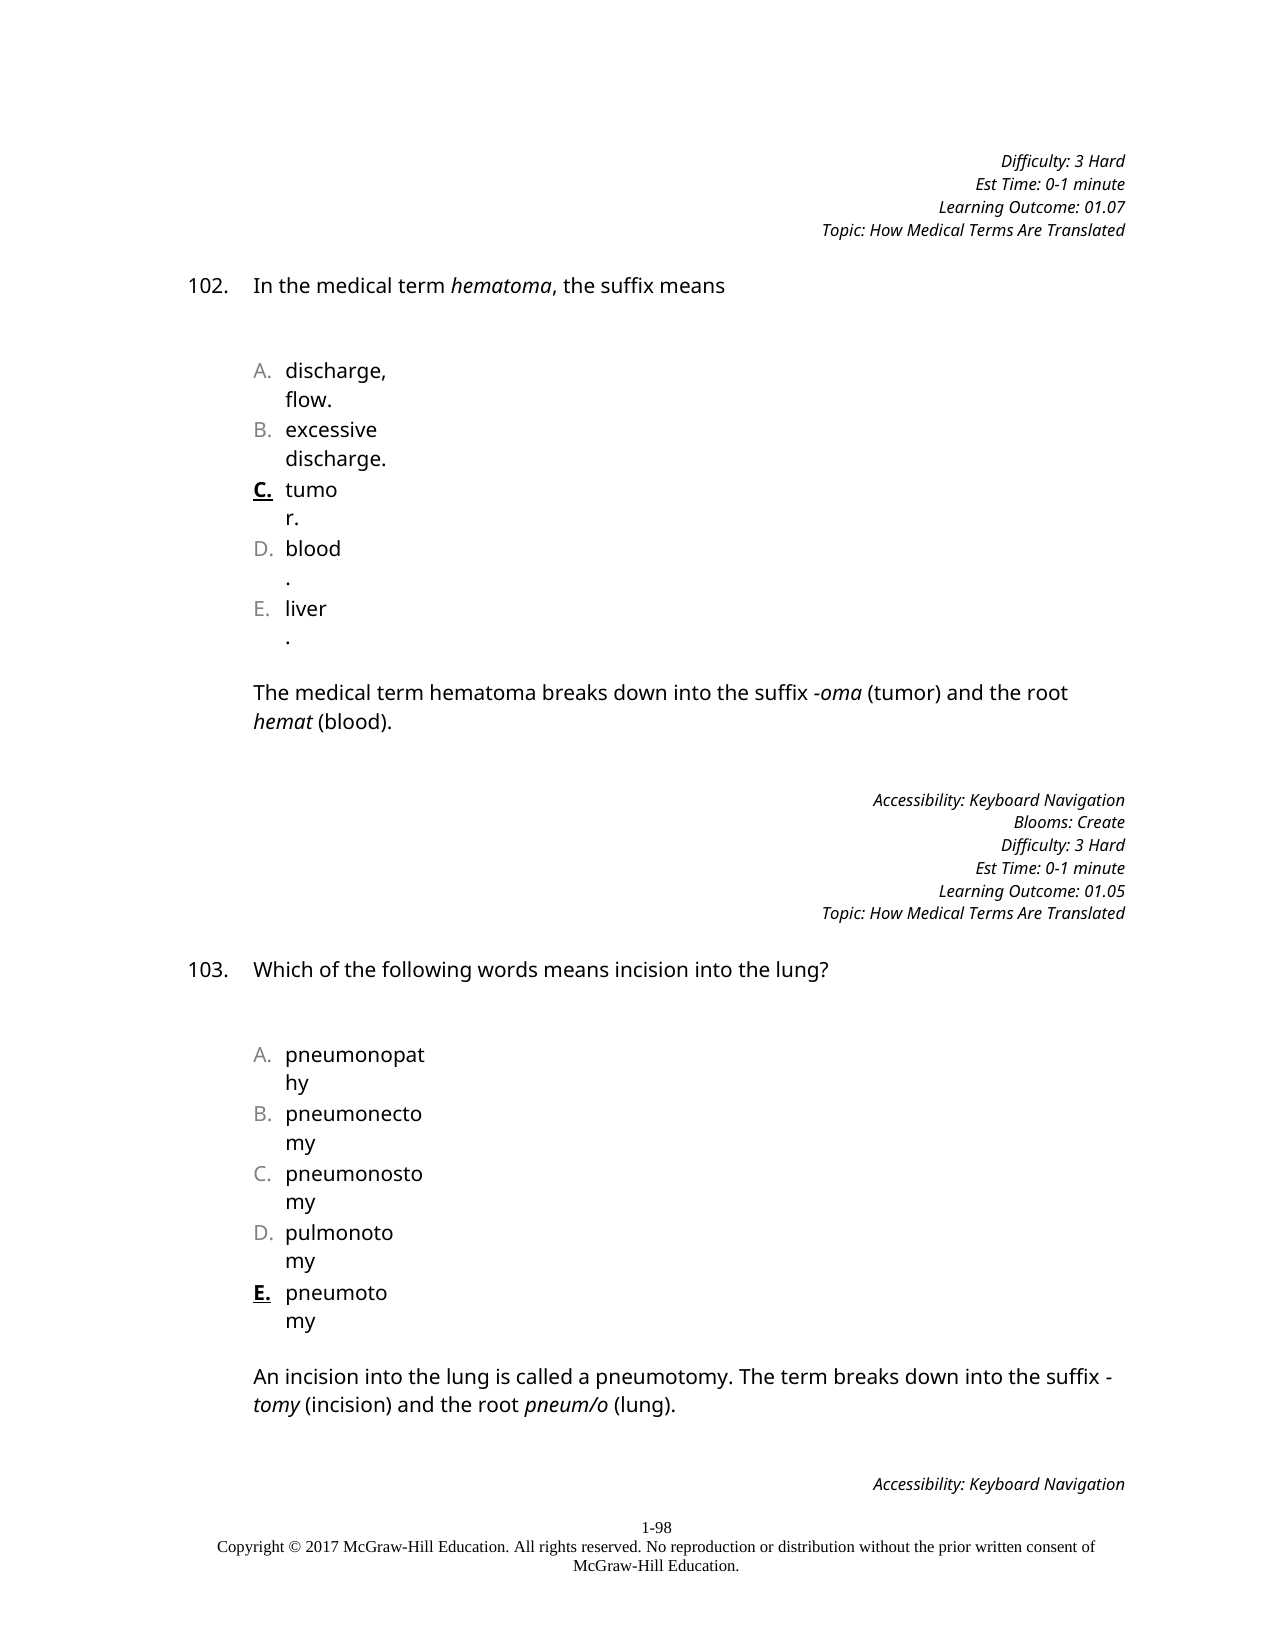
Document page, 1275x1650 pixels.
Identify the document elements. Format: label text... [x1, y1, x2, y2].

table_header 102. [188, 271, 253, 763]
table_header 103. [188, 955, 253, 1447]
table_header Accessibility: Keyboard Navigation Blooms: Create Difficulty: 3 Hard Est Time: 0-1 minute Learning Outcome: 01.05 Topic: How Medical Terms Are Translated [188, 789, 1125, 953]
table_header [188, 1472, 1125, 1495]
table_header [188, 150, 1125, 269]
table_header Which of the following words means incision into the lung? An incision into the lung is called a pneumotomy. The term breaks down into the suffix -tomy (incision) and the root pneum/o (lung). [253, 955, 1125, 1447]
table_header In the medical term hematoma, the suffix means The medical term hematoma breaks down into the suffix -oma (tumor) and the root hemat (blood). [253, 271, 1125, 763]
